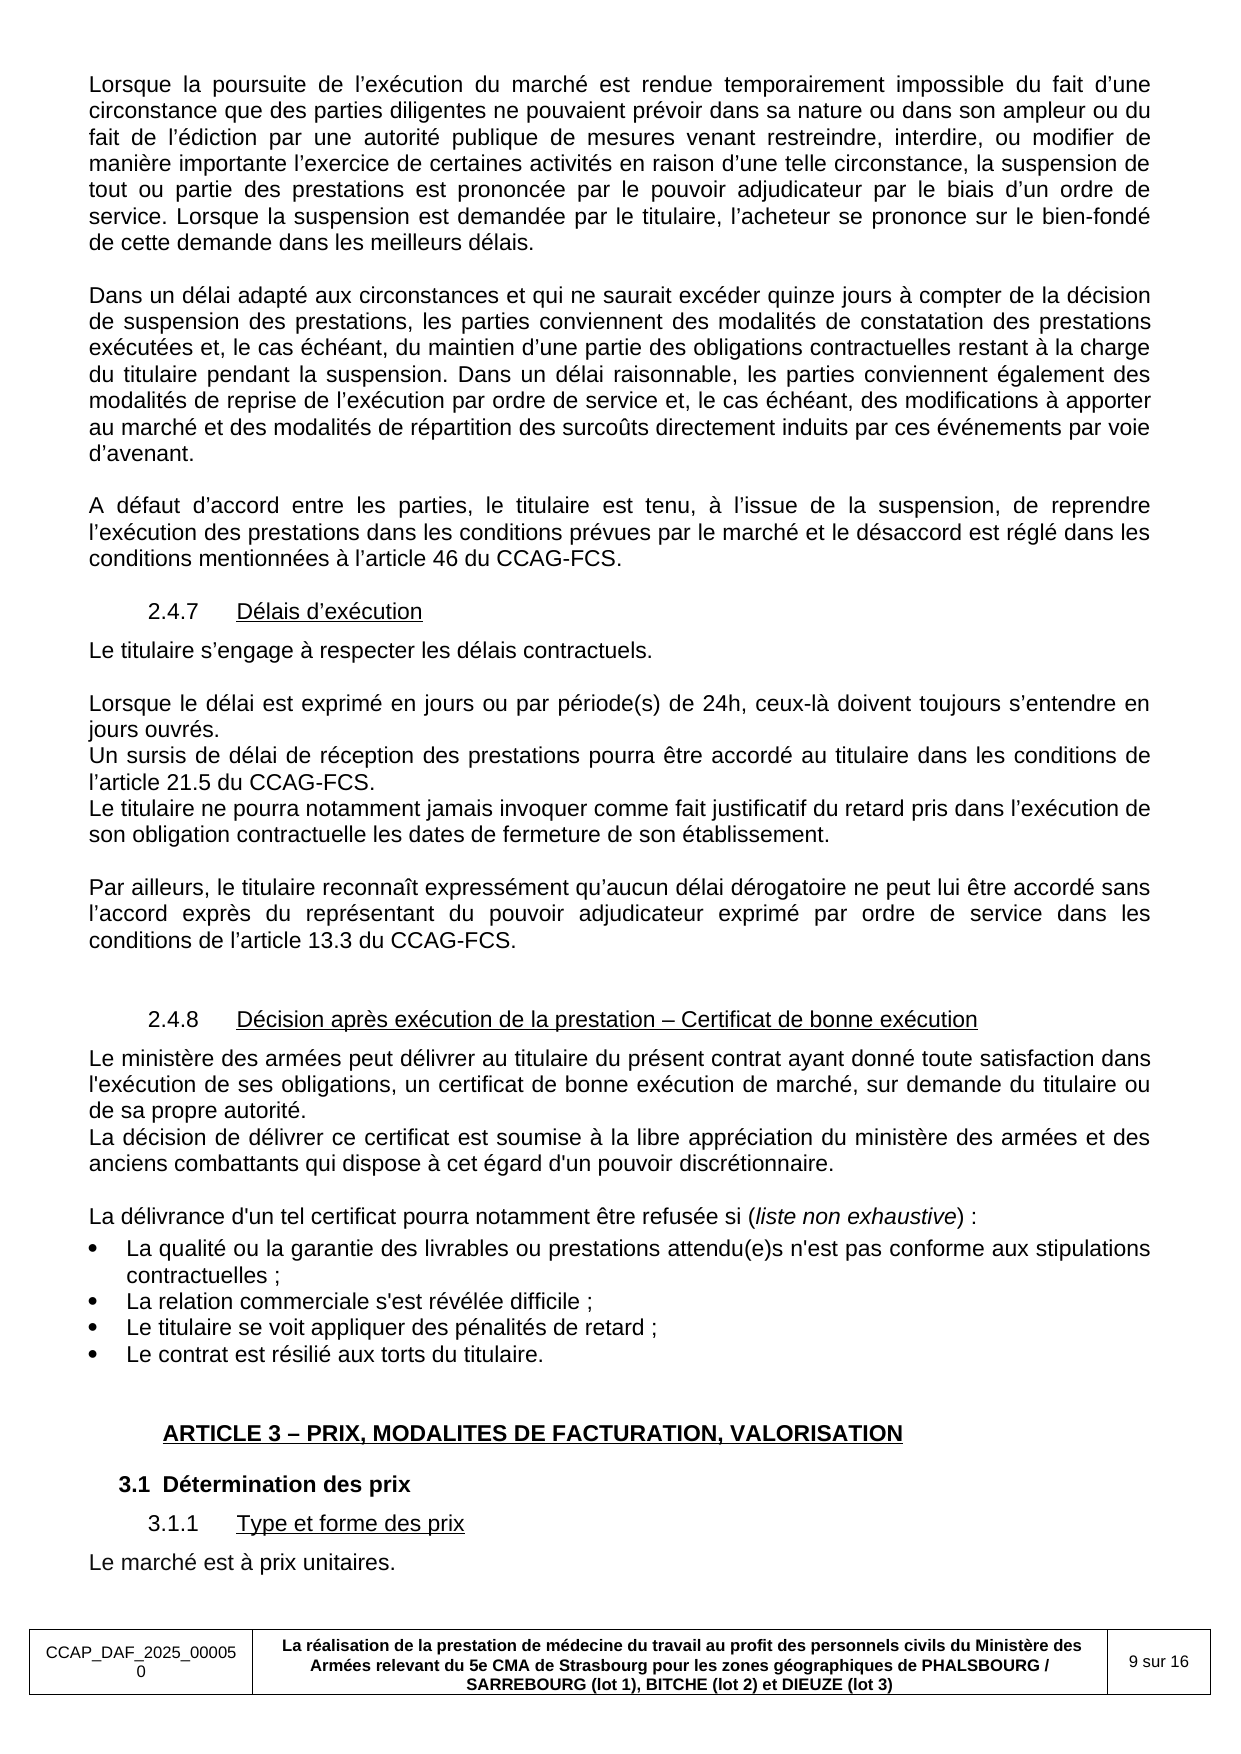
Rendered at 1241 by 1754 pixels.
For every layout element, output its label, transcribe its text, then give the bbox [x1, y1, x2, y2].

subtitle Type et forme des prix [148, 1510, 1152, 1536]
text Le ministère des armées peut délivrer au titulaire du présent contrat ayant donné toute satisfaction dans l'exécution de ses obligations, un certificat de bonne exécution de marché, sur demande du titulaire ou de sa propre autorité. [89, 1044, 1152, 1124]
text Lorsque la poursuite de l’exécution du marché est rendue temporairement impossible du fait d’une circonstance que des parties diligentes ne pouvaient prévoir dans sa nature ou dans son ampleur ou du fait de l’édiction par une autorité publique de mesures venant restreindre, interdire, ou modifier de manière importante l’exercice de certaines activités en raison d’une telle circonstance, la suspension de tout ou partie des prestations est prononcée par le pouvoir adjudicateur par le biais d’un ordre de service. Lorsque la suspension est demandée par le titulaire, l’acheteur se prononce sur le bien-fondé de cette demande dans les meilleurs délais. [89, 71, 1152, 255]
list La relation commerciale s'est révélée difficile ; [89, 1288, 1152, 1314]
list Le titulaire se voit appliquer des pénalités de retard ; [89, 1314, 1152, 1341]
list Le contrat est résilié aux torts du titulaire. [89, 1341, 1152, 1367]
text A défaut d’accord entre les parties, le titulaire est tenu, à l’issue de la suspension, de reprendre l’exécution des prestations dans les conditions prévues par le marché et le désaccord est réglé dans les conditions mentionnées à l’article 46 du CCAG-FCS. [89, 492, 1152, 572]
subtitle PRIX, MODALITES DE FACTURATION, VALORISATION [162, 1420, 1152, 1446]
subtitle Détermination des prix [118, 1471, 1152, 1497]
subtitle Décision après exécution de la prestation – Certificat de bonne exécution [148, 1006, 1152, 1032]
text Par ailleurs, le titulaire reconnaît expressément qu’aucun délai dérogatoire ne peut lui être accordé sans l’accord exprès du représentant du pouvoir adjudicateur exprimé par ordre de service dans les conditions de l’article 13.3 du CCAG-FCS. [89, 874, 1152, 953]
text La délivrance d'un tel certificat pourra notamment être refusée si (liste non exhaustive) : [89, 1203, 1152, 1229]
text Un sursis de délai de réception des prestations pourra être accordé au titulaire dans les conditions de l’article 21.5 du CCAG-FCS. [89, 742, 1152, 795]
text Lorsque le délai est exprimé en jours ou par période(s) de 24h, ceux-là doivent toujours s’entendre en jours ouvrés. [89, 689, 1152, 742]
text Dans un délai adapté aux circonstances et qui ne saurait excéder quinze jours à compter de la décision de suspension des prestations, les parties conviennent des modalités de constatation des prestations exécutées et, le cas échéant, du maintien d’une partie des obligations contractuelles restant à la charge du titulaire pendant la suspension. Dans un délai raisonnable, les parties conviennent également des modalités de reprise de l’exécution par ordre de service et, le cas échéant, des modifications à apporter au marché et des modalités de répartition des surcoûts directement induits par ces événements par voie d’avenant. [89, 282, 1152, 466]
text La décision de délivrer ce certificat est soumise à la libre appréciation du ministère des armées et des anciens combattants qui dispose à cet égard d'un pouvoir discrétionnaire. [89, 1124, 1152, 1176]
list La qualité ou la garantie des livrables ou prestations attendu(e)s n'est pas conforme aux stipulations contractuelles ; [89, 1235, 1152, 1288]
subtitle Délais d’exécution [148, 598, 1152, 624]
text Le titulaire s’engage à respecter les délais contractuels. [89, 637, 1152, 663]
text Le marché est à prix [89, 1549, 1152, 1575]
text Le titulaire ne pourra notamment jamais invoquer comme fait justificatif du retard pris dans l’exécution de son obligation contractuelle les dates de fermeture de son établissement. [89, 795, 1152, 848]
